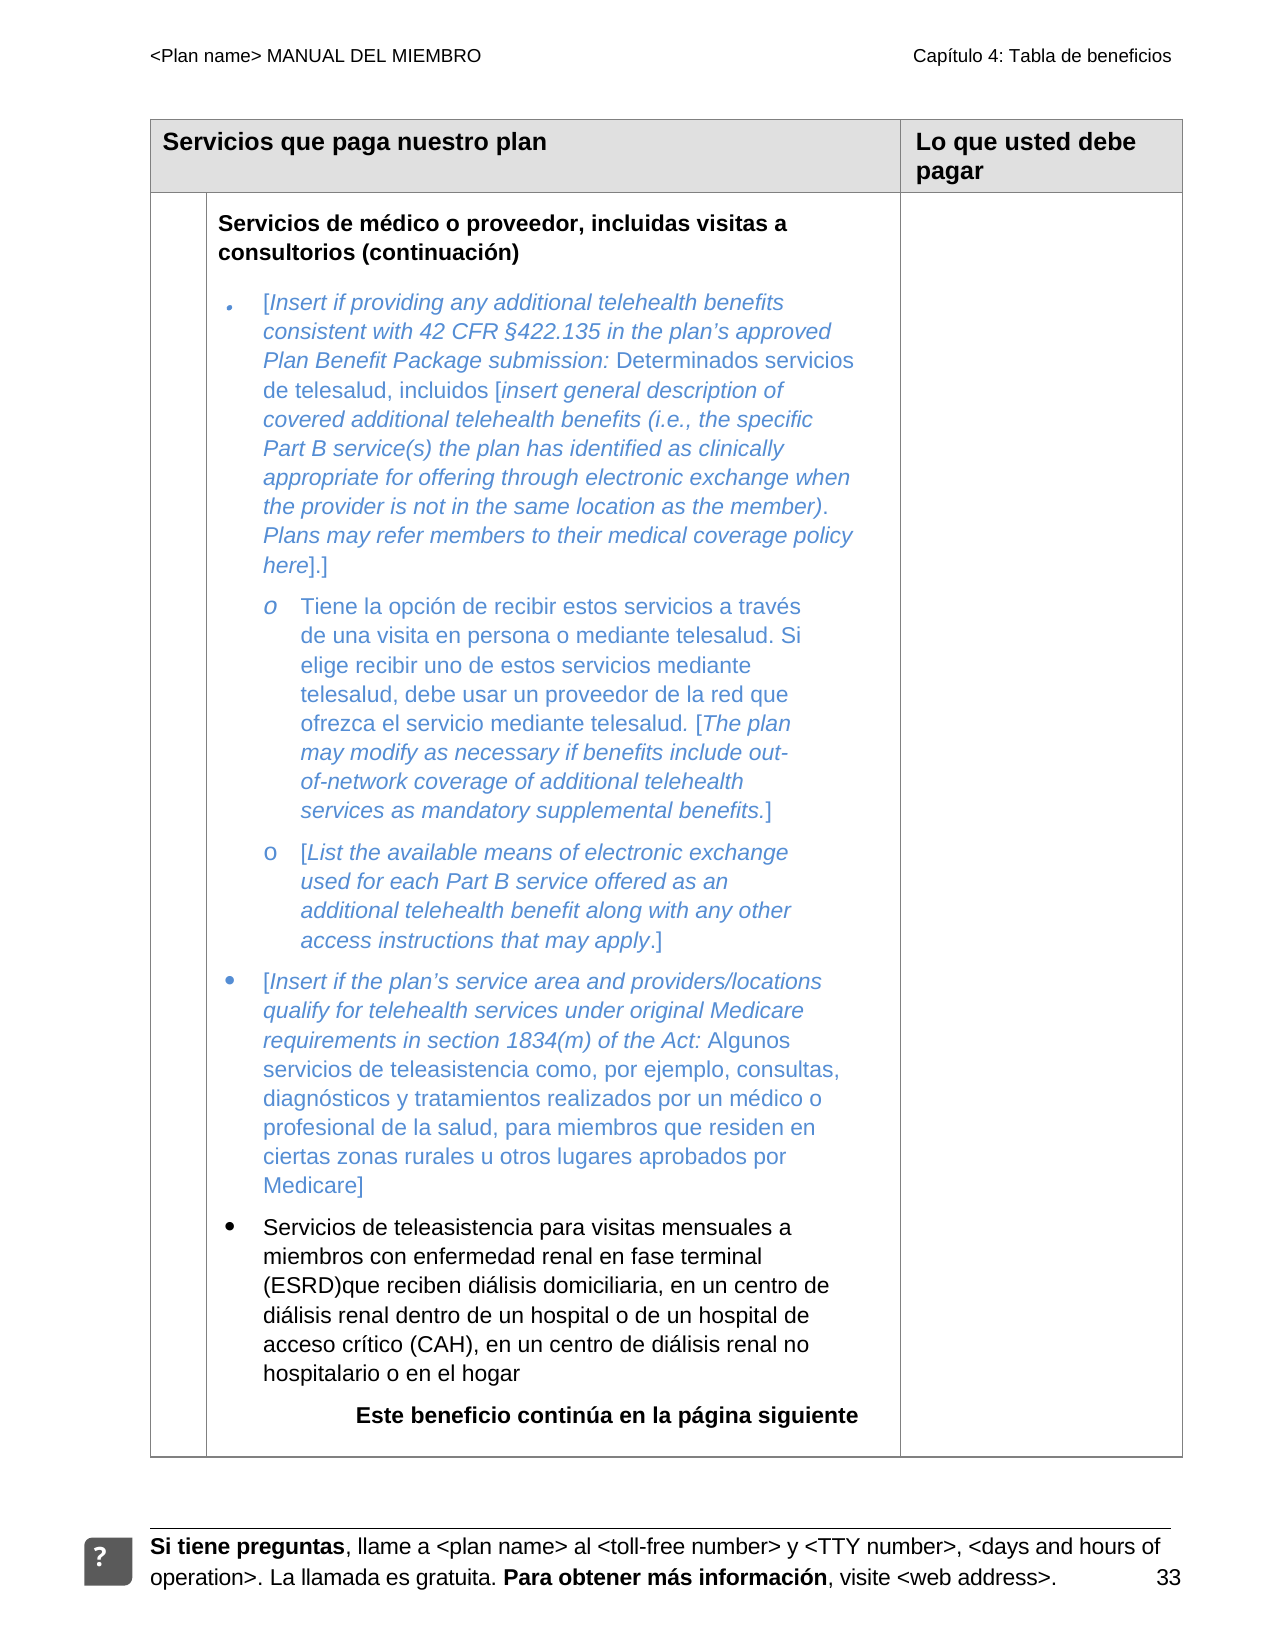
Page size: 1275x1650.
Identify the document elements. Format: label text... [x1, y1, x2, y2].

table_header Lo que usted debe pagar [901, 120, 1182, 192]
table_cell Servicios de médico o proveedor, incluidas visitas a consultorios (continuación) [Insert if providing any additional telehealth benefits consistent with 42 CFR §422.135 in the plan’s approved Plan Benefit Package submission: Determinados servicios de telesalud, incluidos [insert general description of covered additional telehealth benefits (i.e., the specific Part B service(s) the plan has identified as clinically appropriate for offering through electronic exchange when the provider is not in the same location as the member). Plans may refer members to their medical coverage policy here].] Tiene la opción de recibir estos servicios a través de una visita en persona o mediante telesalud. Si elige recibir uno de estos servicios mediante telesalud, debe usar un proveedor de la red que ofrezca el servicio mediante telesalud. [The plan may modify as necessary if benefits include out-of-network coverage of additional telehealth services as mandatory supplemental benefits.] [List the available means of electronic exchange used for each Part B service offered as an additional telehealth benefit along with any other access instructions that may apply.] [Insert if the plan’s service area and providers/locations qualify for telehealth services under original Medicare requirements in section 1834(m) of the Act: Algunos servicios de teleasistencia como, por ejemplo, consultas, diagnósticos y tratamientos realizados por un médico o profesional de la salud, para miembros que residen en ciertas zonas rurales u otros lugares aprobados por Medicare] Servicios de teleasistencia para visitas mensuales a miembros con enfermedad renal en fase terminal (ESRD)que reciben diálisis domiciliaria, en un centro de diálisis renal dentro de un hospital o de un hospital de acceso crítico (CAH), en un centro de diálisis renal no hospitalario o en el hogar Este beneficio continúa en la página siguiente [207, 193, 900, 1456]
table_cell [151, 193, 206, 1456]
table_header Servicios que paga nuestro plan [151, 120, 900, 192]
table_cell [901, 193, 1182, 1456]
